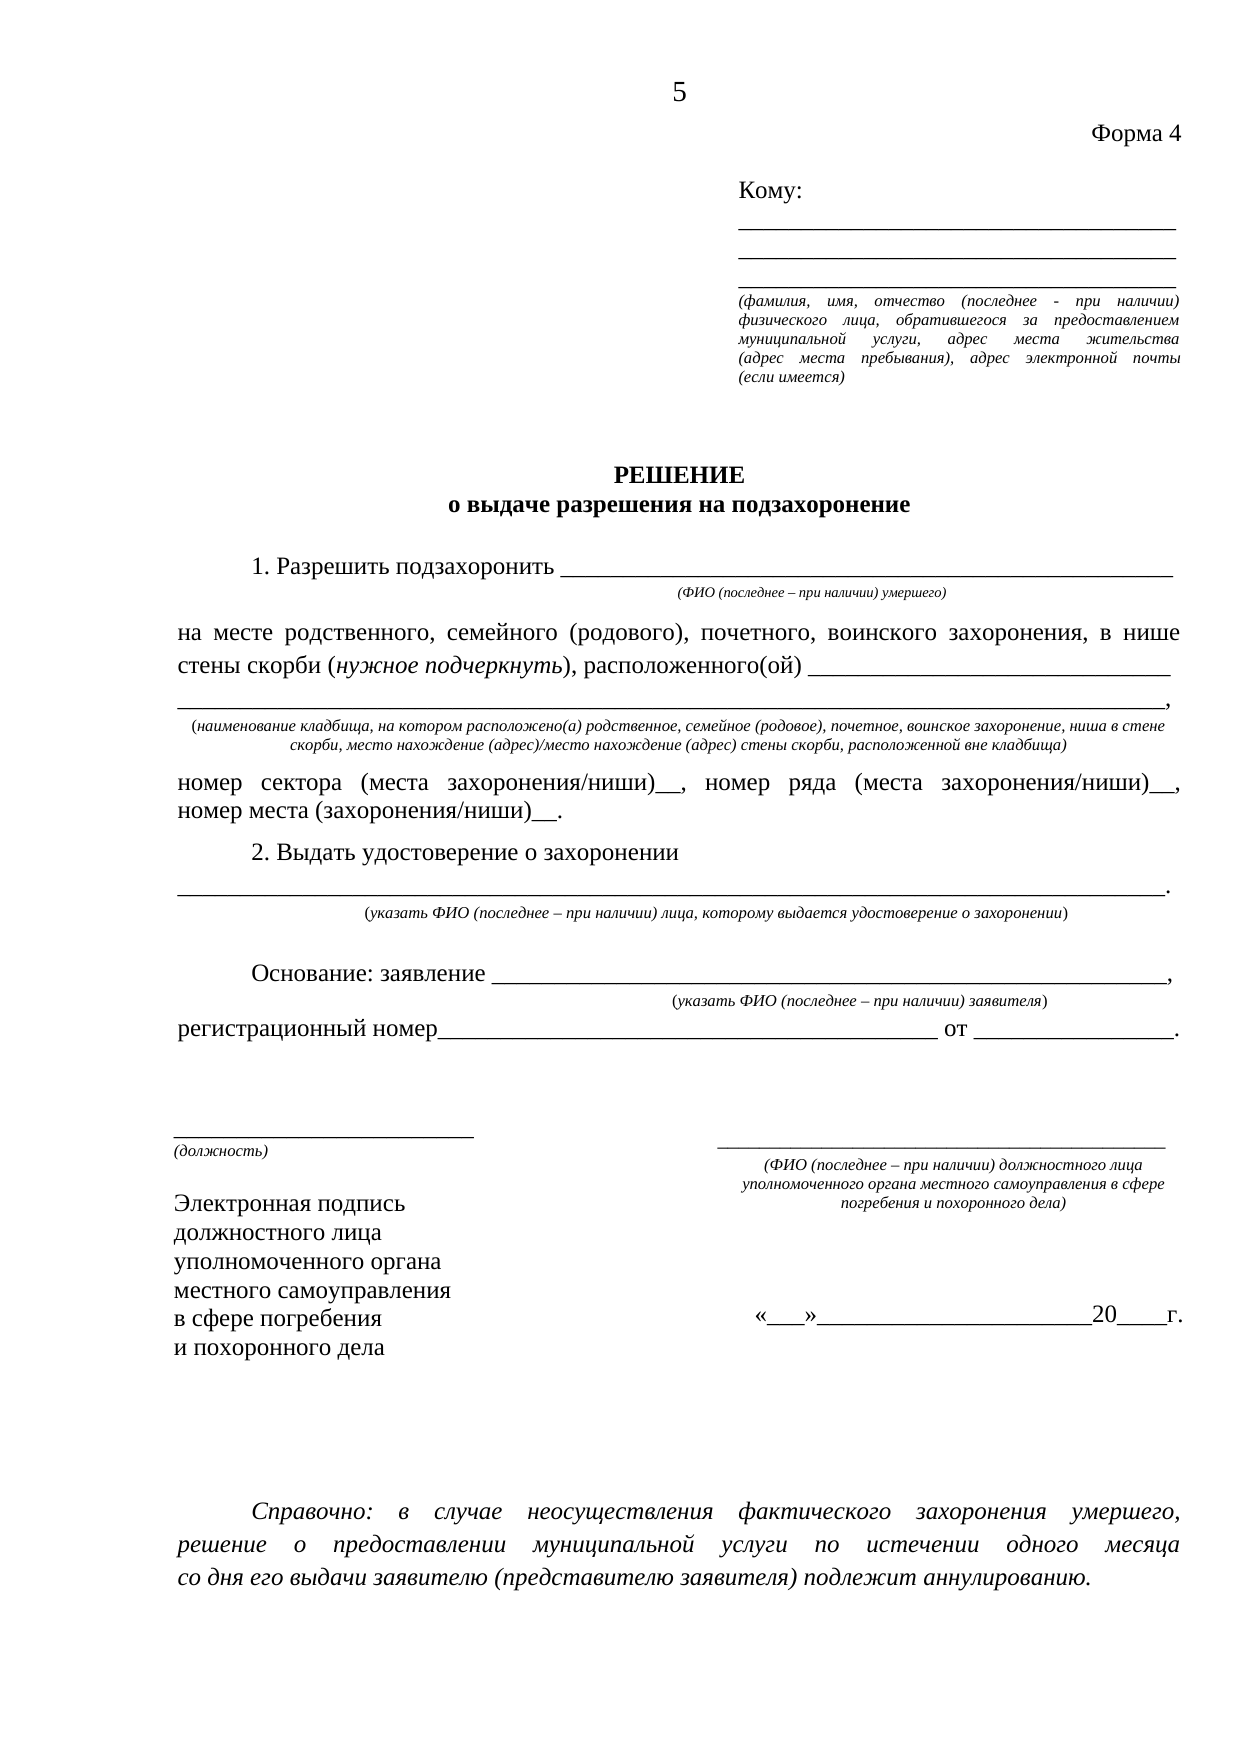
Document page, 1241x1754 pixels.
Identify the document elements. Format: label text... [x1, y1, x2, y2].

text РЕШЕНИЕ [177, 460, 1181, 489]
text 1. Разрешить подзахоронить _________________________________________________ [177, 551, 1181, 579]
text Кому: [738, 176, 1181, 204]
text Основание: заявление ______________________________________________________, [177, 958, 1181, 987]
text 2. Выдать удостоверение о захоронении _______________________________________________________________________________. [177, 837, 1181, 898]
text о выдаче разрешения на подзахоронение [177, 489, 1181, 518]
text номер сектора (места захоронения/ниши)__, номер ряда (места захоронения/ниши)__, номер места (захоронения/ниши)__. [177, 767, 1181, 824]
text (указать ФИО (последнее – при наличии) лица, которому выдается удостоверение о захоронении) [177, 903, 1181, 922]
text Форма 4 [738, 118, 1181, 147]
text Справочно: в случае неосуществления фактического захоронения умершего, решение о предоставлении муниципальной услуги по истечении одного месяца со дня его выдачи заявителю (представителю заявителя) подлежит аннулированию. [177, 1496, 1181, 1591]
text _______________________________________________________________________________, [177, 683, 1181, 712]
table_header ________________________ (должность) Электронная подпись должностного лица уполномоченного органа местного самоуправления в сфере погребения и похоронного дела [163, 1079, 487, 1389]
text (ФИО (последнее – при наличии) умершего) [177, 584, 1181, 613]
text _________________________________________________________________________________________________________ [738, 204, 1181, 291]
text (указать ФИО (последнее – при наличии) заявителя) [177, 991, 1181, 1010]
text (наименование кладбища, на котором расположено(а) родственное, семейное (родовое), почетное, воинское захоронение, ниша в стене скорби, место нахождение (адрес)/место нахождение (адрес) стены скорби, расположенной вне кладбища) [177, 716, 1181, 754]
text регистрационный номер________________________________________ от ________________. [177, 1013, 1181, 1042]
text (фамилия, имя, отчество (последнее - при наличии) физического лица, обратившегося за предоставлением муниципальной услуги, адрес места жительства (адрес места пребывания), адрес электронной почты (если имеется) [738, 291, 1181, 386]
text на месте родственного, семейного (родового), почетного, воинского захоронения, в нише стены скорби (нужное подчеркнуть), расположенного(ой) _____________________________ [177, 617, 1181, 679]
table_header ___________________________________________ (ФИО (последнее – при наличии) должностного лица уполномоченного органа местного самоуправления в сфере погребения и похоронного дела) «___»______________________20____г. [487, 1079, 1196, 1389]
